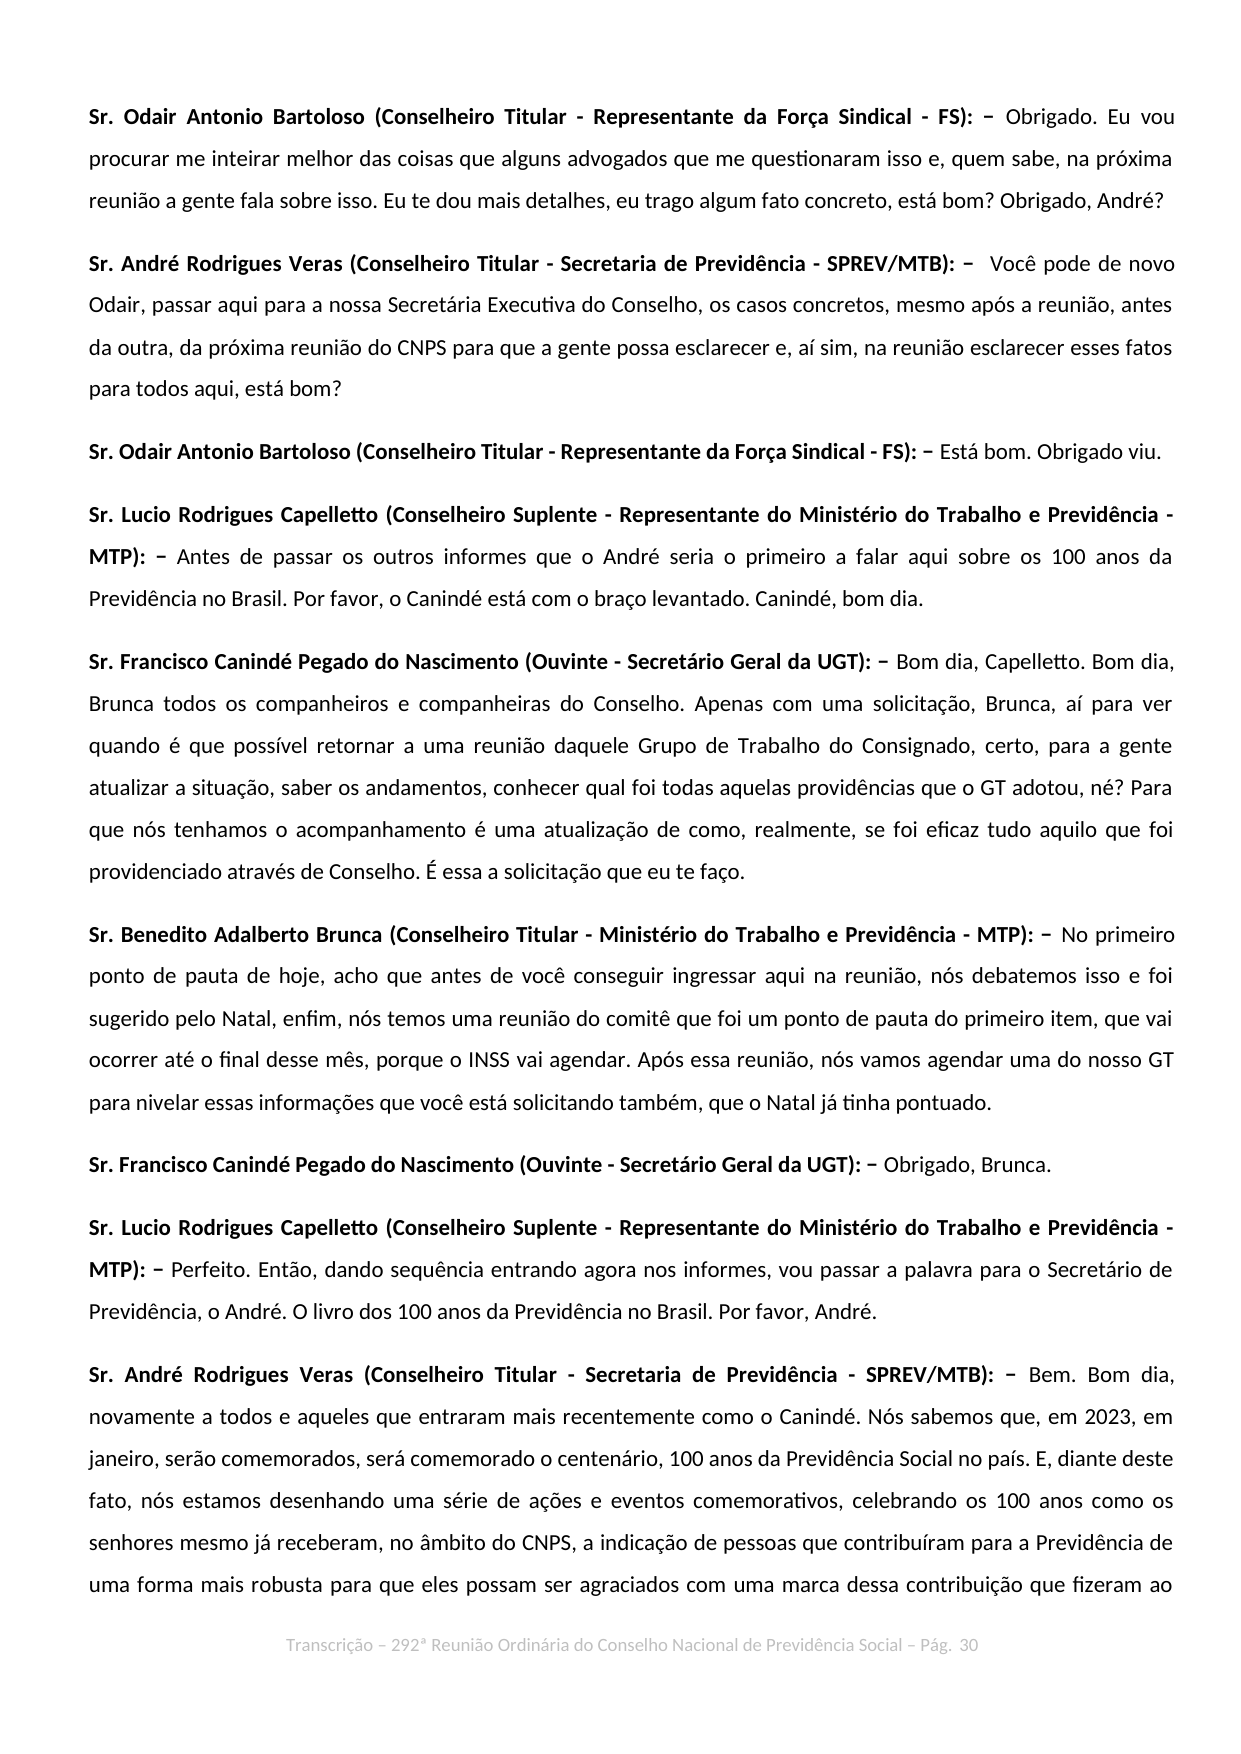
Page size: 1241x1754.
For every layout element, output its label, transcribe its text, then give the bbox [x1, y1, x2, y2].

text Sr. Benedito Adalberto Brunca (Conselheiro Titular - Ministério do Trabalho e Previdência - MTP): − No primeiro ponto de pauta de hoje, acho que antes de você conseguir ingressar aqui na reunião, nós debatemos isso e foi sugerido pelo Natal, enfim, nós temos uma reunião do comitê que foi um ponto de pauta do primeiro item, que vai ocorrer até o final desse mês, porque o INSS vai agendar. Após essa reunião, nós vamos agendar uma do nosso GT para nivelar essas informações que você está solicitando também, que o Natal já tinha pontuado. [89, 920, 1175, 1116]
text Sr. Odair Antonio Bartoloso (Conselheiro Titular - Representante da Força Sindical - FS): − Obrigado. Eu vou procurar me inteirar melhor das coisas que alguns advogados que me questionaram isso e, quem sabe, na próxima reunião a gente fala sobre isso. Eu te dou mais detalhes, eu trago algum fato concreto, está bom? Obrigado, André? [89, 102, 1175, 214]
text Sr. Odair Antonio Bartoloso (Conselheiro Titular - Representante da Força Sindical - FS): − Está bom. Obrigado viu. [89, 437, 1175, 465]
text Sr. André Rodrigues Veras (Conselheiro Titular - Secretaria de Previdência - SPREV/MTB): − Você pode de novo Odair, passar aqui para a nossa Secretária Executiva do Conselho, os casos concretos, mesmo após a reunião, antes da outra, da próxima reunião do CNPS para que a gente possa esclarecer e, aí sim, na reunião esclarecer esses fatos para todos aqui, está bom? [89, 249, 1175, 403]
text Sr. Lucio Rodrigues Capelletto (Conselheiro Suplente - Representante do Ministério do Trabalho e Previdência - MTP): − Perfeito. Então, dando sequência entrando agora nos informes, vou passar a palavra para o Secretário de Previdência, o André. O livro dos 100 anos da Previdência no Brasil. Por favor, André. [89, 1213, 1175, 1325]
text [89, 1360, 1175, 1598]
text Sr. Francisco Canindé Pegado do Nascimento (Ouvinte - Secretário Geral da UGT): − Obrigado, Brunca. [89, 1150, 1175, 1178]
text Sr. Lucio Rodrigues Capelletto (Conselheiro Suplente - Representante do Ministério do Trabalho e Previdência - MTP): − Antes de passar os outros informes que o André seria o primeiro a falar aqui sobre os 100 anos da Previdência no Brasil. Por favor, o Canindé está com o braço levantado. Canindé, bom dia. [89, 500, 1175, 612]
text Sr. Francisco Canindé Pegado do Nascimento (Ouvinte - Secretário Geral da UGT): − Bom dia, Capelletto. Bom dia, Brunca todos os companheiros e companheiras do Conselho. Apenas com uma solicitação, Brunca, aí para ver quando é que possível retornar a uma reunião daquele Grupo de Trabalho do Consignado, certo, para a gente atualizar a situação, saber os andamentos, conhecer qual foi todas aquelas providências que o GT adotou, né? Para que nós tenhamos o acompanhamento é uma atualização de como, realmente, se foi eficaz tudo aquilo que foi providenciado através de Conselho. É essa a solicitação que eu te faço. [89, 647, 1175, 885]
